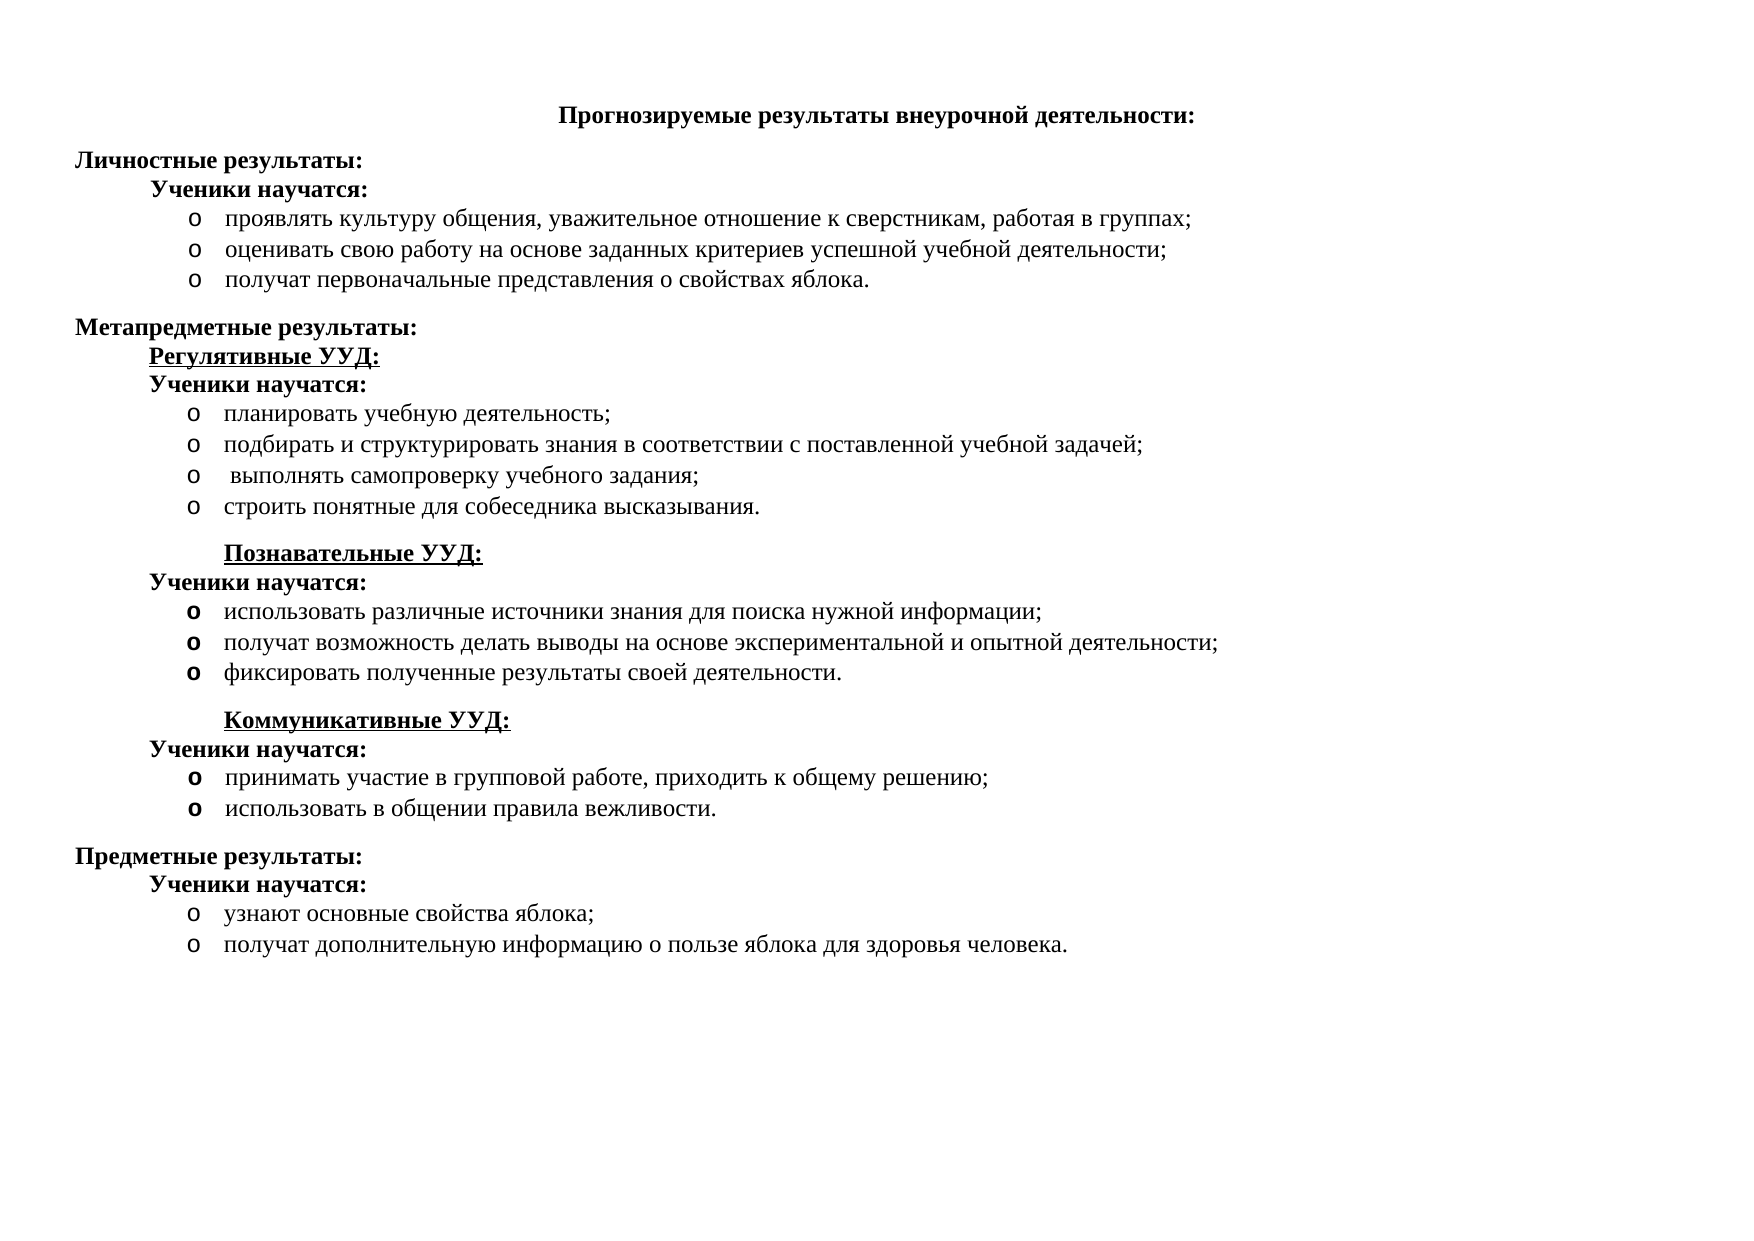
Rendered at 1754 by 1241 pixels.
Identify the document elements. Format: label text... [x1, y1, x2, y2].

list оценивать свою работу на основе заданных критериев успешной учебной деятельности; [187, 234, 1679, 264]
list планировать учебную деятельность; [186, 398, 1679, 429]
list получат первоначальные представления о свойствах яблока. [187, 264, 1679, 295]
text Ученики научатся: [149, 869, 1679, 898]
list использовать различные источники знания для поиска нужной информации; [186, 596, 1679, 627]
list узнают основные свойства яблока; [186, 898, 1679, 929]
list использовать в общении правила вежливости. [187, 793, 1679, 824]
text Ученики научатся: [149, 567, 1679, 596]
list фиксировать полученные результаты своей деятельности. [186, 657, 1679, 688]
text Предметные результаты: [75, 841, 1679, 869]
list выполнять самопроверку учебного задания; [186, 460, 1679, 491]
list Прогнозируемые результаты внеурочной деятельности: [75, 100, 1679, 129]
text Познавательные УУД: [150, 538, 1679, 567]
list проявлять культуру общения, уважительное отношение к сверстникам, работая в группах; [187, 203, 1679, 234]
list подбирать и структурировать знания в соответствии с поставленной учебной задачей; [186, 429, 1679, 460]
list получат дополнительную информацию о пользе яблока для здоровья человека. [186, 929, 1679, 960]
text Регулятивные УУД: [149, 341, 1679, 369]
list получат возможность делать выводы на основе экспериментальной и опытной деятельности; [186, 627, 1679, 657]
text Метапредметные результаты: [75, 312, 1679, 341]
text Коммуникативные УУД: [150, 705, 1679, 734]
text Ученики научатся: [149, 734, 1679, 762]
list принимать участие в групповой работе, приходить к общему решению; [187, 762, 1679, 793]
list Ученики научатся: [150, 174, 1679, 203]
list строить понятные для собеседника высказывания. [186, 491, 1679, 522]
text Ученики научатся: [149, 369, 1679, 398]
text Личностные результаты: [75, 145, 1679, 174]
